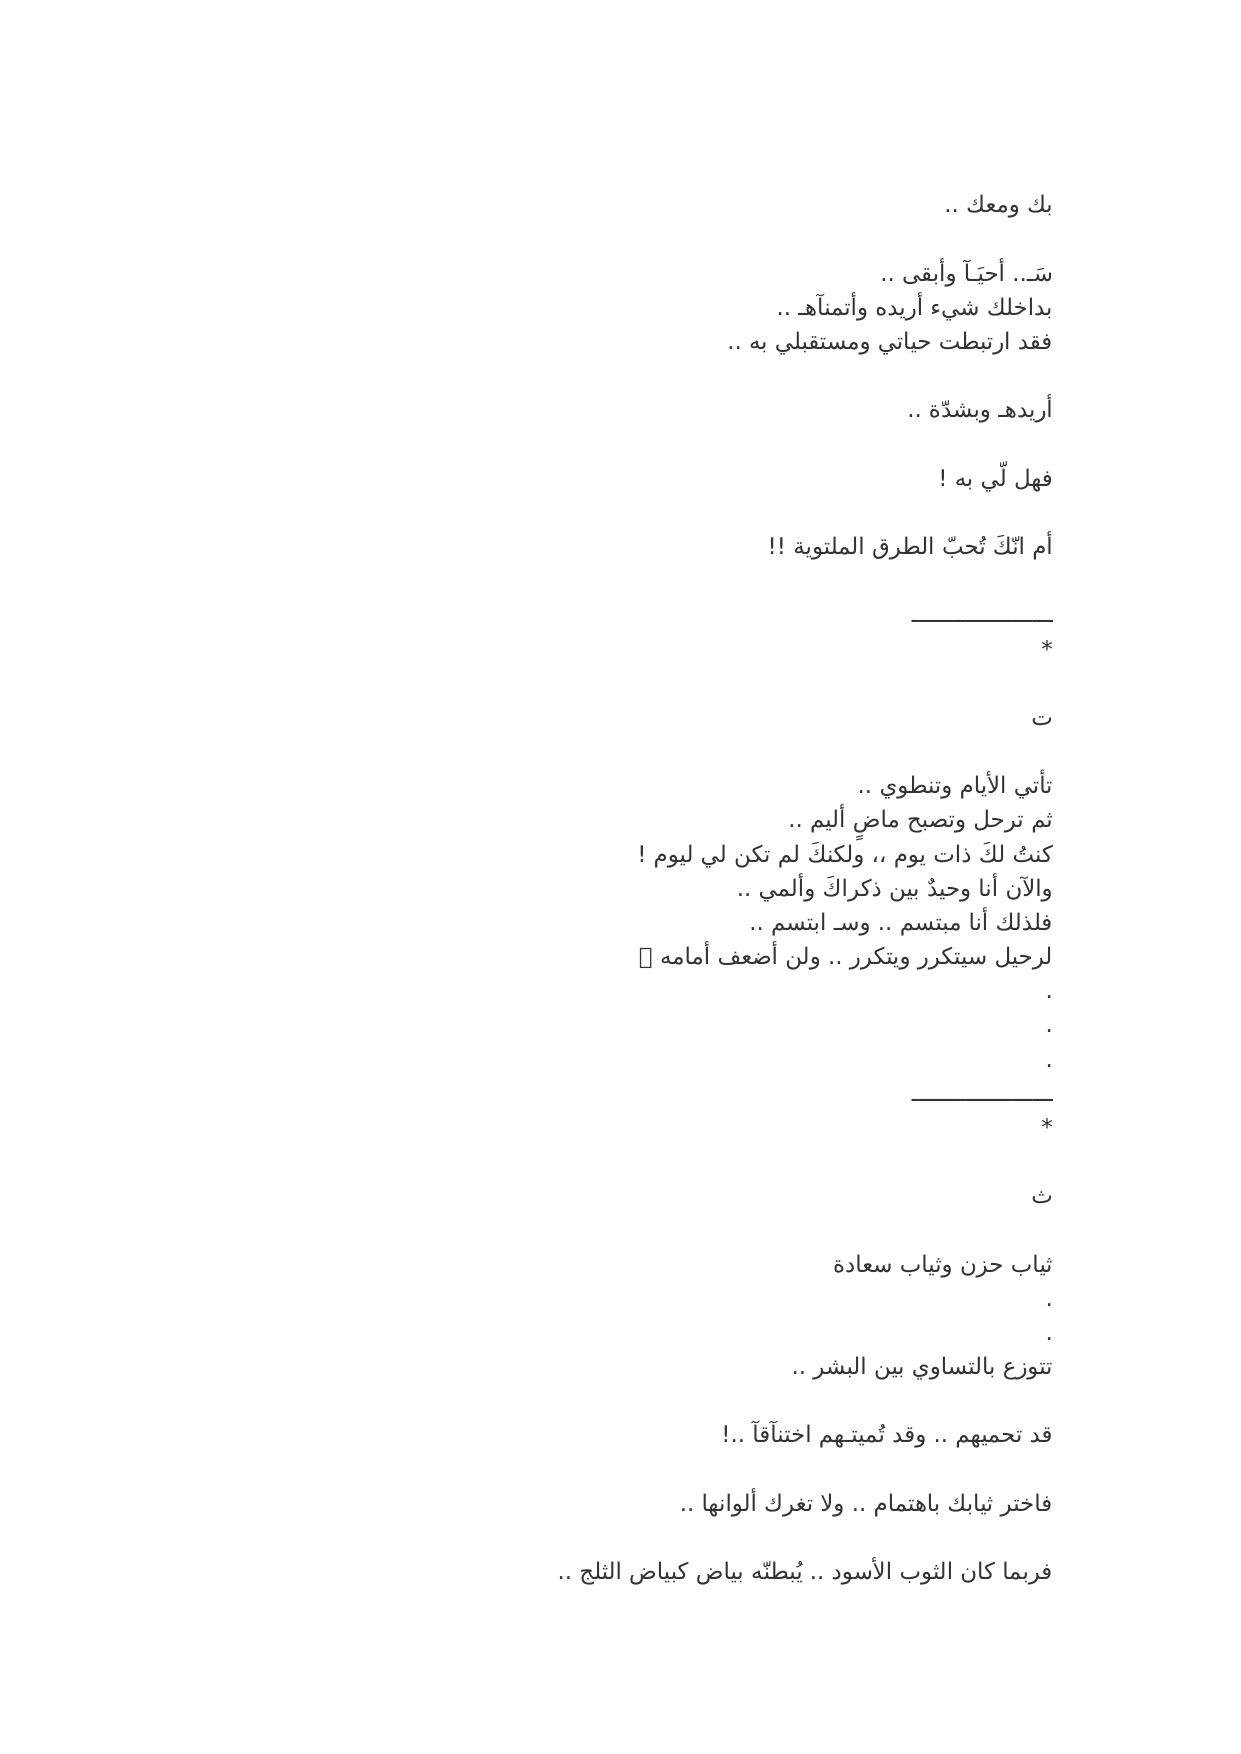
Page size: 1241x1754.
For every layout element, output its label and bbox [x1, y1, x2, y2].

text [187, 150, 1053, 1585]
